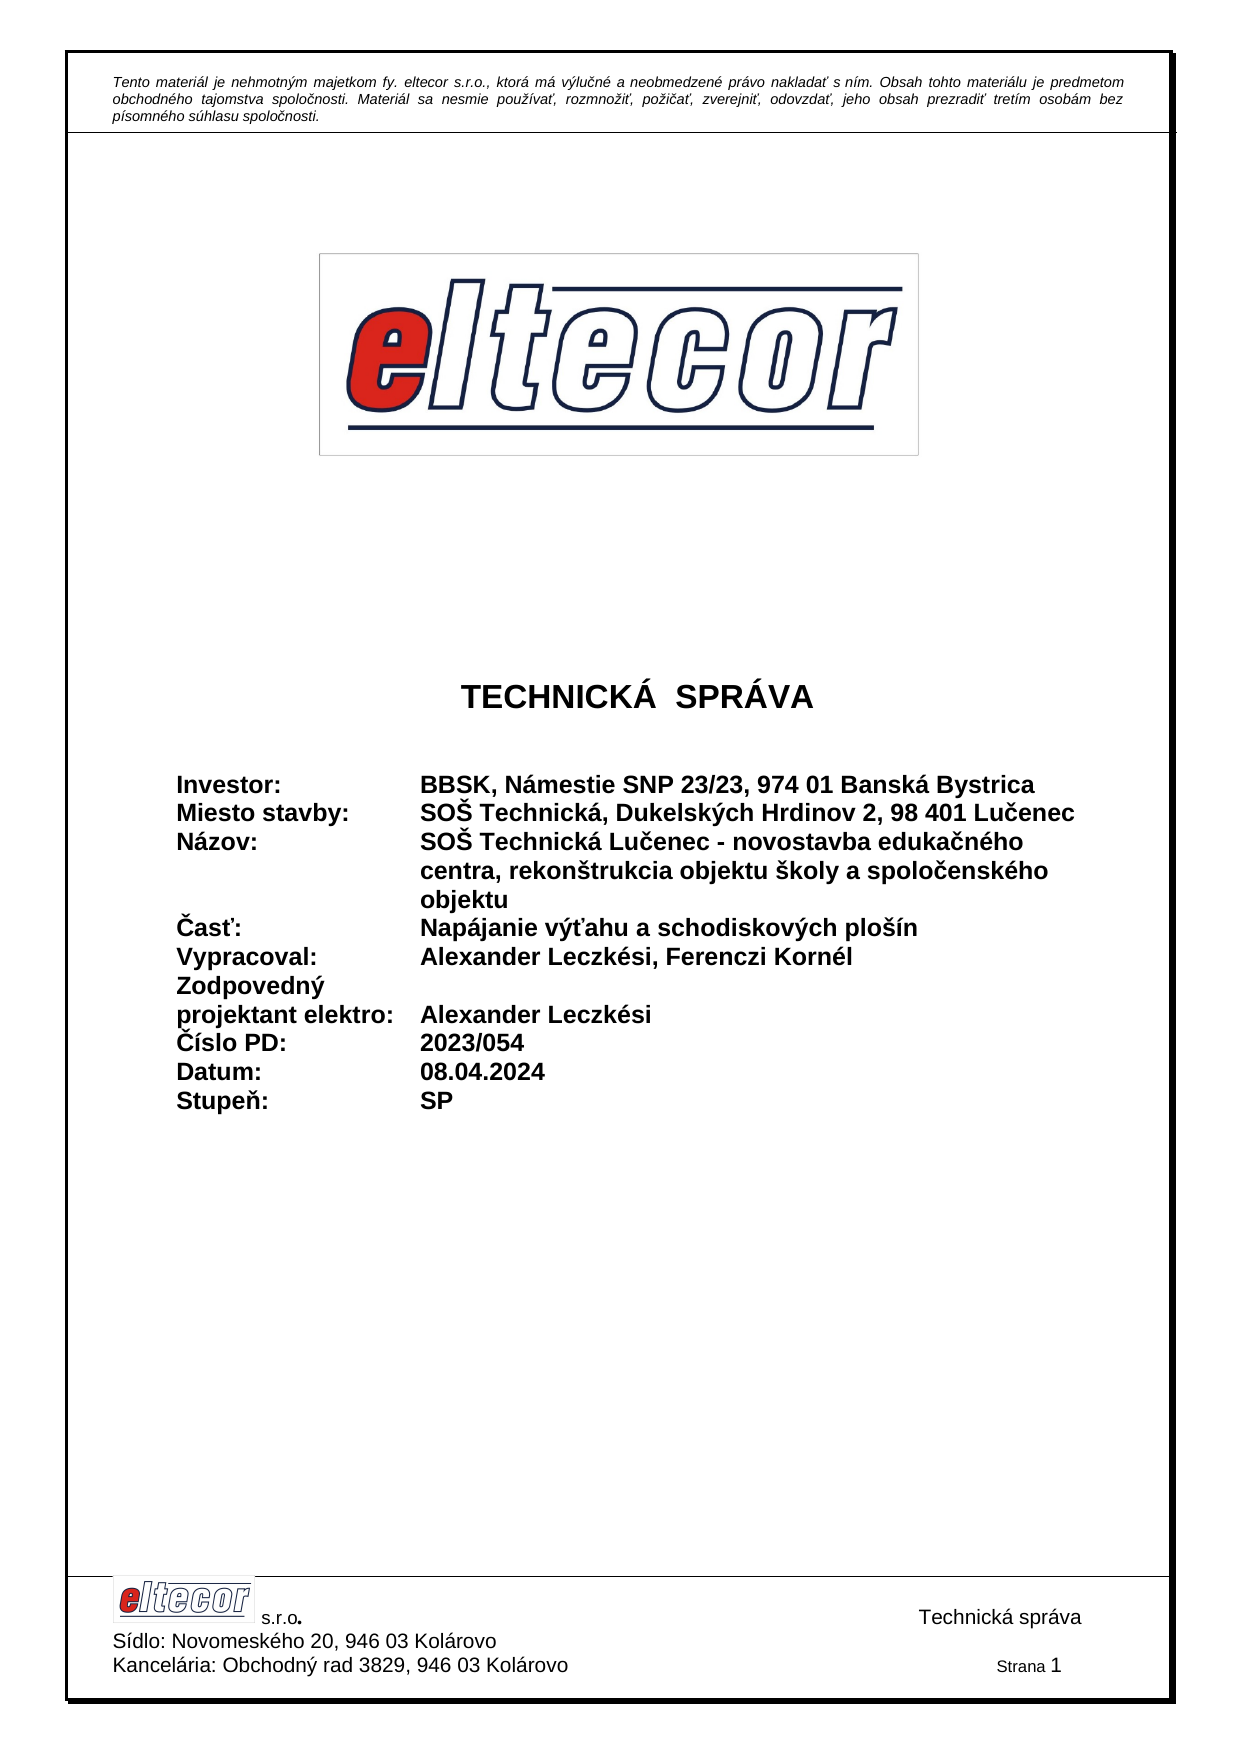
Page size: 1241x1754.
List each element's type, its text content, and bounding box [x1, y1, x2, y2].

table_header TECHNICKÁ SPRÁVA [169, 652, 1106, 770]
table_cell Číslo PD: [169, 1029, 412, 1057]
table_cell 2023/054 [413, 1029, 1106, 1057]
table_cell Názov: Časť: [169, 827, 412, 942]
table_cell Zodpovedný projektant elektro: [169, 971, 412, 1028]
table_cell Vypracoval: [169, 942, 412, 971]
table_cell SOŠ Technická, Dukelských Hrdinov 2, 98 401 Lučenec [413, 799, 1106, 827]
table_cell 08.04.2024 [413, 1057, 1106, 1086]
picture [314, 250, 923, 460]
table_cell SOŠ Technická Lučenec - novostavba edukačného centra, rekonštrukcia objektu školy a spoločenského objektu Napájanie výťahu a schodiskových plošín [413, 827, 1106, 942]
table_cell BBSK, Námestie SNP 23/23, 974 01 Banská Bystrica [413, 770, 1106, 798]
table_cell Investor: [169, 770, 412, 798]
table_cell Alexander Leczkési [413, 971, 1106, 1028]
picture [112, 1574, 256, 1624]
table_cell Datum: [169, 1057, 412, 1086]
table_cell Miesto stavby: [169, 799, 412, 827]
table_cell SP [413, 1086, 1106, 1143]
table_cell Stupeň: [169, 1086, 412, 1143]
table_cell Alexander Leczkési, Ferenczi Kornél [413, 942, 1106, 971]
